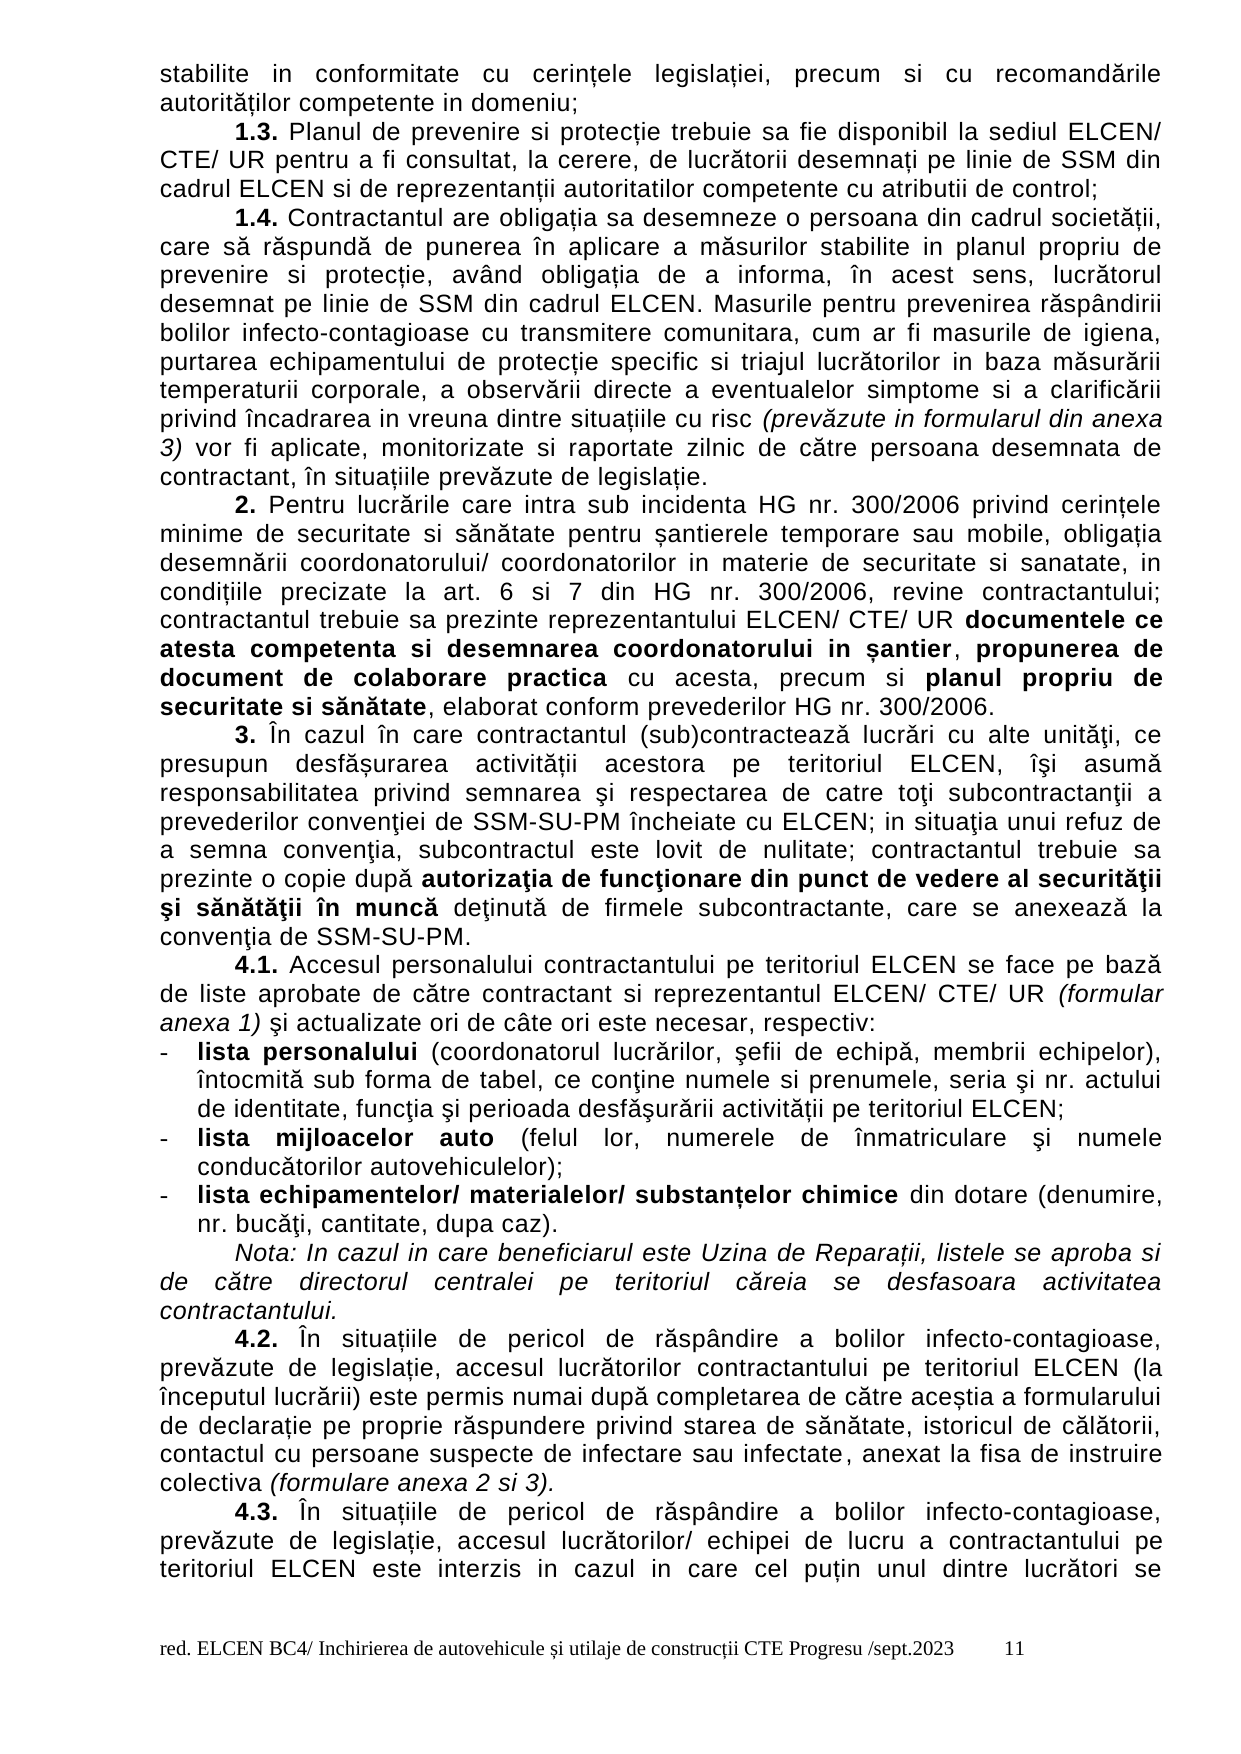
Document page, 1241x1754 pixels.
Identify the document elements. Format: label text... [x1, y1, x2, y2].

text 3. În cazul în care contractantul (sub)contracteazǎ lucrǎri cu alte unităţi, ce presupun desfășurarea activității acestora pe teritoriul ELCEN, îşi asumǎ responsabilitatea privind semnarea şi respectarea de catre toţi subcontractanţii a prevederilor convenţiei de SSM-SU-PM încheiate cu ELCEN; in situaţia unui refuz de a semna convenţia, subcontractul este lovit de nulitate; contractantul trebuie sa prezinte o copie dupǎ autorizaţia de funcţionare din punct de vedere al securităţii şi sănătăţii în muncă deţinutǎ de firmele subcontractante, care se anexeazǎ la convenţia de SSM-SU-PM. [159, 720, 1163, 950]
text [159, 1497, 1163, 1583]
text 4.2. În situațiile de pericol de răspândire a bolilor infecto-contagioase, prevăzute de legislație, accesul lucrătorilor contractantului pe teritoriul ELCEN (la începutul lucrării) este permis numai după completarea de către aceștia a formularului de declarație pe proprie răspundere privind starea de sănătate, istoricul de călătorii, contactul cu persoane suspecte de infectare sau infectate, anexat la fisa de instruire colectiva (formulare anexa 2 si 3). [159, 1324, 1163, 1497]
text Nota: In cazul in care beneficiarul este Uzina de Reparații, listele se aproba si de către directorul centralei pe teritoriul căreia se desfasoara activitatea contractantului. [159, 1238, 1163, 1324]
text 4.1. Accesul personalului contractantului pe teritoriul ELCEN se face pe bază de liste aprobate de către contractant si reprezentantul ELCEN/ CTE/ UR (formular anexa 1) şi actualizate ori de câte ori este necesar, respectiv: [159, 950, 1163, 1037]
text 1.4. Contractantul are obligația sa desemneze o persoana din cadrul societății, care să răspundă de punerea în aplicare a măsurilor stabilite in planul propriu de prevenire si protecție, având obligația de a informa, în acest sens, lucrătorul desemnat pe linie de SSM din cadrul ELCEN. Masurile pentru prevenirea răspândirii bolilor infecto-contagioase cu transmitere comunitara, cum ar fi masurile de igiena, purtarea echipamentului de protecție specific si triajul lucrătorilor in baza măsurării temperaturii corporale, a observării directe a eventualelor simptome si a clarificării privind încadrarea in vreuna dintre situațiile cu risc (prevăzute in formularul din anexa 3) vor fi aplicate, monitorizate si raportate zilnic de către persoana desemnata de contractant, în situațiile prevăzute de legislație. [159, 203, 1163, 490]
text 1.3. Planul de prevenire si protecție trebuie sa fie disponibil la sediul ELCEN/ CTE/ UR pentru a fi consultat, la cerere, de lucrătorii desemnați pe linie de SSM din cadrul ELCEN si de reprezentanții autoritatilor competente cu atributii de control; [159, 117, 1163, 203]
list lista personalului (coordonatorul lucrǎrilor, şefii de echipǎ, membrii echipelor), întocmită sub forma de tabel, ce conţine numele si prenumele, seria şi nr. actului de identitate, funcţia şi perioada desfǎşurǎrii activității pe teritoriul ELCEN; [159, 1037, 1163, 1123]
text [159, 59, 1163, 117]
list lista echipamentelor/ materialelor/ substanțelor chimice din dotare (denumire, nr. bucǎţi, cantitate, dupa caz). [159, 1181, 1163, 1238]
list lista mijloacelor auto (felul lor, numerele de înmatriculare şi numele conducǎtorilor autovehiculelor); [159, 1123, 1163, 1181]
text 2. Pentru lucrările care intra sub incidenta HG nr. 300/2006 privind cerințele minime de securitate si sănătate pentru șantierele temporare sau mobile, obligația desemnării coordonatorului/ coordonatorilor in materie de securitate si sanatate, in condițiile precizate la art. 6 si 7 din HG nr. 300/2006, revine contractantului; contractantul trebuie sa prezinte reprezentantului ELCEN/ CTE/ UR documentele ce atesta competenta si desemnarea coordonatorului in șantier, propunerea de document de colaborare practica cu acesta, precum si planul propriu de securitate si sănătate, elaborat conform prevederilor HG nr. 300/2006. [159, 490, 1163, 720]
